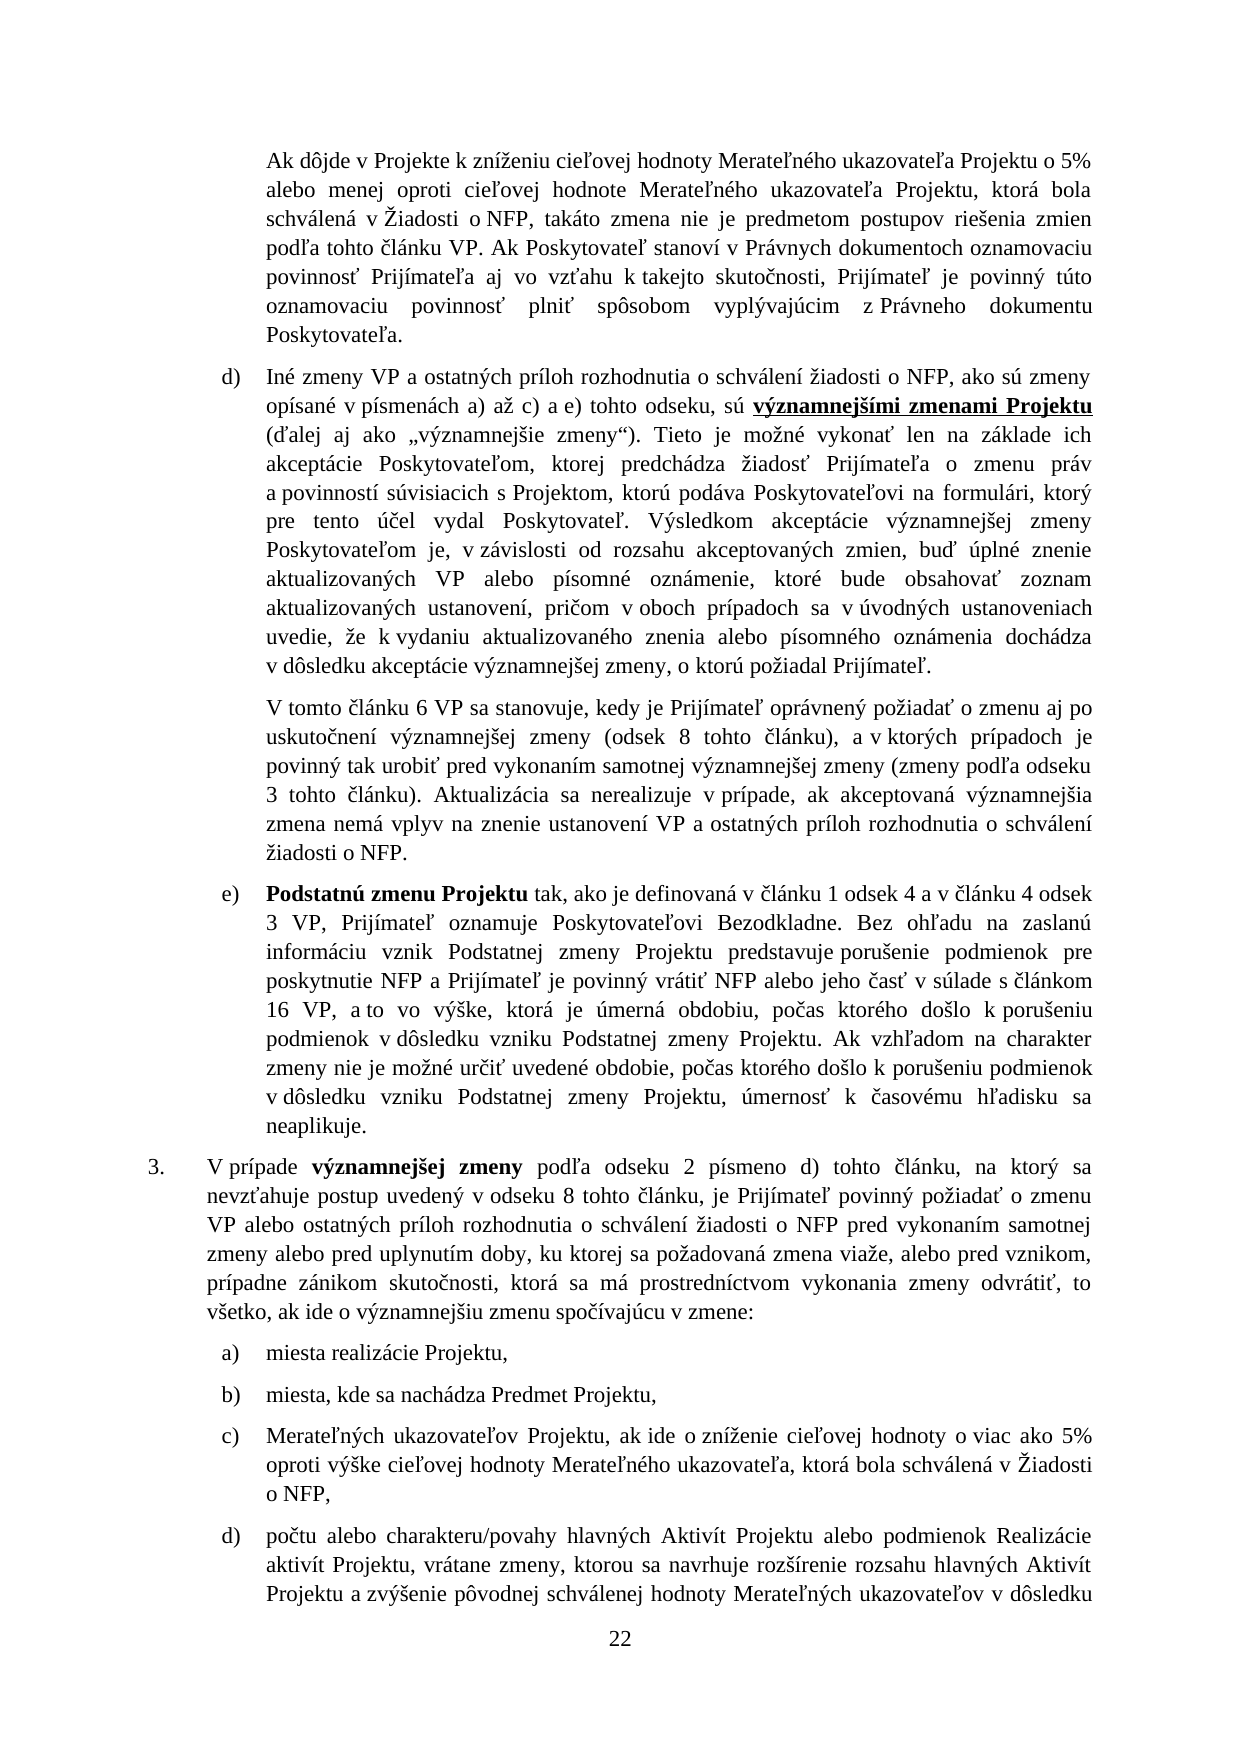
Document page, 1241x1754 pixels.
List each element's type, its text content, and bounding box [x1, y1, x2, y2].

text Ak dôjde v Projekte k zníženiu cieľovej hodnoty Merateľného ukazovateľa Projektu o 5% alebo menej oproti cieľovej hodnote Merateľného ukazovateľa Projektu, ktorá bola schválená v Žiadosti o NFP, takáto zmena nie je predmetom postupov riešenia zmien podľa tohto článku VP. Ak Poskytovateľ stanoví v Právnych dokumentoch oznamovaciu povinnosť Prijímateľa aj vo vzťahu k takejto skutočnosti, Prijímateľ je povinný túto oznamovaciu povinnosť plniť spôsobom vyplývajúcim z Právneho dokumentu Poskytovateľa. [266, 148, 1093, 348]
list V prípade významnejšej zmeny podľa odseku 2 písmeno d) tohto článku, na ktorý sa nevzťahuje postup uvedený v odseku 8 tohto článku, je Prijímateľ povinný požiadať o zmenu VP alebo ostatných príloh rozhodnutia o schválení žiadosti o NFP pred vykonaním samotnej zmeny alebo pred uplynutím doby, ku ktorej sa požadovaná zmena viaže, alebo pred vznikom, prípadne zánikom skutočnosti, ktorá sa má prostredníctvom vykonania zmeny odvrátiť, to všetko, ak ide o významnejšiu zmenu spočívajúcu v zmene: [148, 1153, 1093, 1324]
list miesta, kde sa nachádza Predmet Projektu, [221, 1381, 1093, 1407]
list Iné zmeny VP a ostatných príloh rozhodnutia o schválení žiadosti o NFP, ako sú zmeny opísané v písmenách a) až c) a e) tohto odseku, sú významnejšími zmenami Projektu (ďalej aj ako „významnejšie zmeny“). Tieto je možné vykonať len na základe ich akceptácie Poskytovateľom, ktorej predchádza žiadosť Prijímateľa o zmenu práv a povinností súvisiacich s Projektom, ktorú podáva Poskytovateľovi na formulári, ktorý pre tento účel vydal Poskytovateľ. Výsledkom akceptácie významnejšej zmeny Poskytovateľom je, v závislosti od rozsahu akceptovaných zmien, buď úplné znenie aktualizovaných VP alebo písomné oznámenie, ktoré bude obsahovať zoznam aktualizovaných ustanovení, pričom v oboch prípadoch sa v úvodných ustanoveniach uvedie, že k vydaniu aktualizovaného znenia alebo písomného oznámenia dochádza v dôsledku akceptácie významnejšej zmeny, o ktorú požiadal Prijímateľ. [221, 363, 1093, 679]
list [221, 1522, 1093, 1606]
text V tomto článku 6 VP sa stanovuje, kedy je Prijímateľ oprávnený požiadať o zmenu aj po uskutočnení významnejšej zmeny (odsek 8 tohto článku), a v ktorých prípadoch je povinný tak urobiť pred vykonaním samotnej významnejšej zmeny (zmeny podľa odseku 3 tohto článku). Aktualizácia sa nerealizuje v prípade, ak akceptovaná významnejšia zmena nemá vplyv na znenie ustanovení VP a ostatných príloh rozhodnutia o schválení žiadosti o NFP. [266, 694, 1093, 865]
list Podstatnú zmenu Projektu tak, ako je definovaná v článku 1 odsek 4 a v článku 4 odsek 3 VP, Prijímateľ oznamuje Poskytovateľovi Bezodkladne. Bez ohľadu na zaslanú informáciu vznik Podstatnej zmeny Projektu predstavuje porušenie podmienok pre poskytnutie NFP a Prijímateľ je povinný vrátiť NFP alebo jeho časť v súlade s článkom 16 VP, a to vo výške, ktorá je úmerná obdobiu, počas ktorého došlo k porušeniu podmienok v dôsledku vzniku Podstatnej zmeny Projektu. Ak vzhľadom na charakter zmeny nie je možné určiť uvedené obdobie, počas ktorého došlo k porušeniu podmienok v dôsledku vzniku Podstatnej zmeny Projektu, úmernosť k časovému hľadisku sa neaplikuje. [221, 880, 1093, 1138]
list miesta realizácie Projektu, [221, 1339, 1093, 1366]
list Merateľných ukazovateľov Projektu, ak ide o zníženie cieľovej hodnoty o viac ako 5% oproti výške cieľovej hodnoty Merateľného ukazovateľa, ktorá bola schválená v Žiadosti o NFP, [221, 1422, 1093, 1507]
